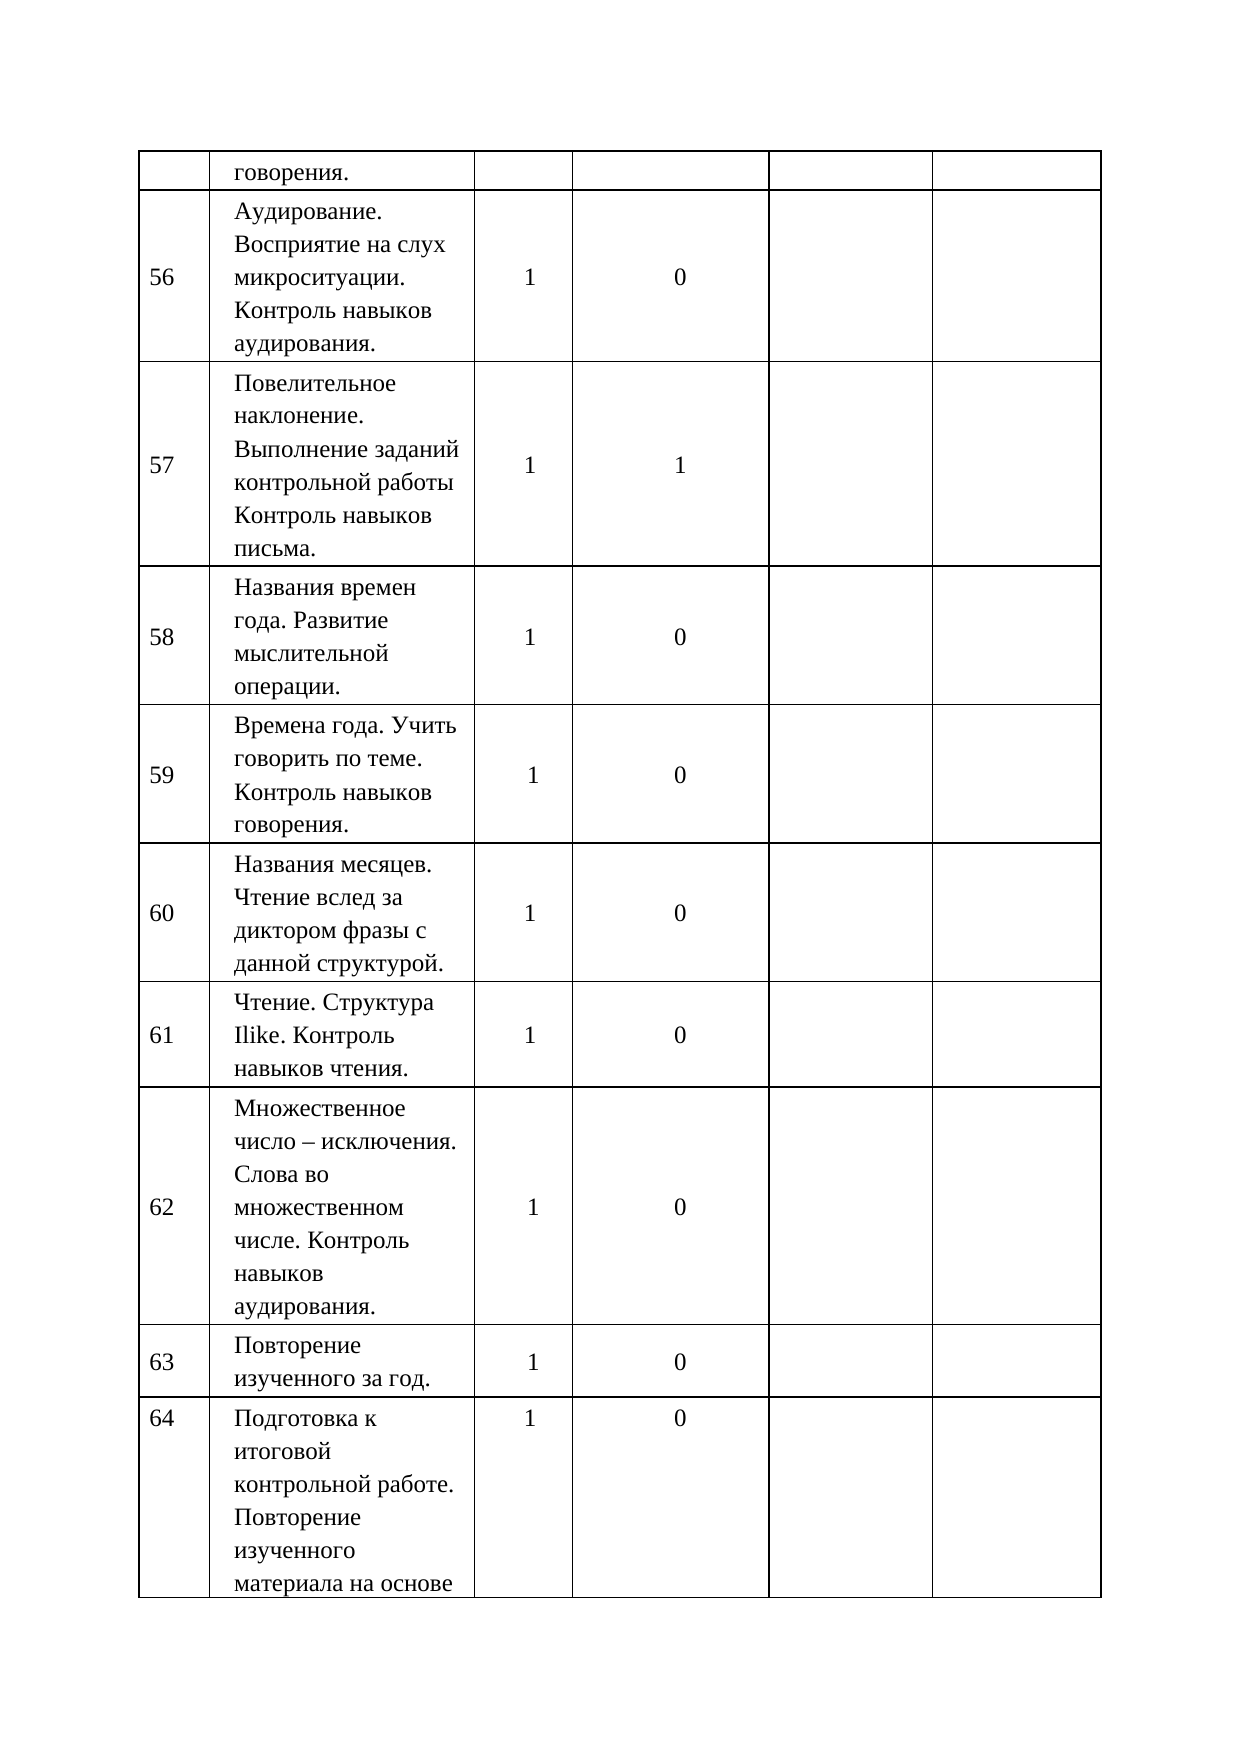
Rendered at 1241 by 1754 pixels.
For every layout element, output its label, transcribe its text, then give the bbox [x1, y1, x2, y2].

table_cell [933, 191, 1100, 361]
table_cell 0 [573, 705, 768, 842]
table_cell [210, 1398, 474, 1597]
table_cell 1 [475, 844, 572, 981]
table_cell Повторение изученного за год. [210, 1325, 474, 1396]
table_cell 0 [573, 844, 768, 981]
table_cell 0 [573, 1325, 768, 1396]
table_cell Повелительное наклонение. Выполнение заданий контрольной работы Контроль навыков письма. [210, 362, 474, 565]
table_cell [770, 362, 932, 565]
table_cell 1 [475, 567, 572, 704]
table_cell 0 [573, 1398, 768, 1597]
table_cell [770, 844, 932, 981]
table_cell [770, 1325, 932, 1396]
table_cell [933, 152, 1100, 189]
table_cell Аудирование. Восприятие на слух микроситуации. Контроль навыков аудирования. [210, 191, 474, 361]
table_cell [933, 1088, 1100, 1323]
table_cell 1 [475, 191, 572, 361]
table_cell [933, 1398, 1100, 1597]
table_cell Названия времен года. Развитие мыслительной операции. [210, 567, 474, 704]
table_cell 0 [573, 1088, 768, 1323]
table_cell 59 [140, 705, 209, 842]
table_cell [933, 1325, 1100, 1396]
table_cell 0 [573, 152, 768, 189]
table_cell 63 [140, 1325, 209, 1396]
table_cell 60 [140, 844, 209, 981]
table_cell 57 [140, 362, 209, 565]
table_cell [770, 982, 932, 1086]
table_cell [933, 705, 1100, 842]
table_cell 1 [573, 362, 768, 565]
table_cell 1 [475, 705, 572, 842]
table_cell [933, 982, 1100, 1086]
table_cell 55 [140, 152, 209, 189]
table_cell 0 [573, 191, 768, 361]
table_cell [933, 567, 1100, 704]
table_cell [770, 191, 932, 361]
table_cell 61 [140, 982, 209, 1086]
table_cell 1 [475, 982, 572, 1086]
table_cell 1 [475, 1325, 572, 1396]
table_cell [770, 567, 932, 704]
table_cell Множественное число – исключения. Слова во множественном числе. Контроль навыков аудирования. [210, 1088, 474, 1323]
table_cell [770, 1088, 932, 1323]
table_cell [933, 362, 1100, 565]
table_cell 62 [140, 1088, 209, 1323]
table_cell 1 [475, 362, 572, 565]
table_cell [770, 705, 932, 842]
table_cell 56 [140, 191, 209, 361]
table_cell 1 [475, 1398, 572, 1597]
table_cell 1 [475, 152, 572, 189]
table_cell 58 [140, 567, 209, 704]
table_cell 0 [573, 567, 768, 704]
table_cell [770, 152, 932, 189]
table_cell Времена года. Учить говорить по теме. Контроль навыков говорения. [210, 705, 474, 842]
table_cell Чтение. Структура Ilike. Контроль навыков чтения. [210, 982, 474, 1086]
table_cell 0 [573, 982, 768, 1086]
table_cell [933, 844, 1100, 981]
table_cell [210, 152, 474, 189]
table_cell 64 [140, 1398, 209, 1597]
table_cell 1 [475, 1088, 572, 1323]
table_cell Названия месяцев. Чтение вслед за диктором фразы с данной структурой. [210, 844, 474, 981]
table_cell [770, 1398, 932, 1597]
